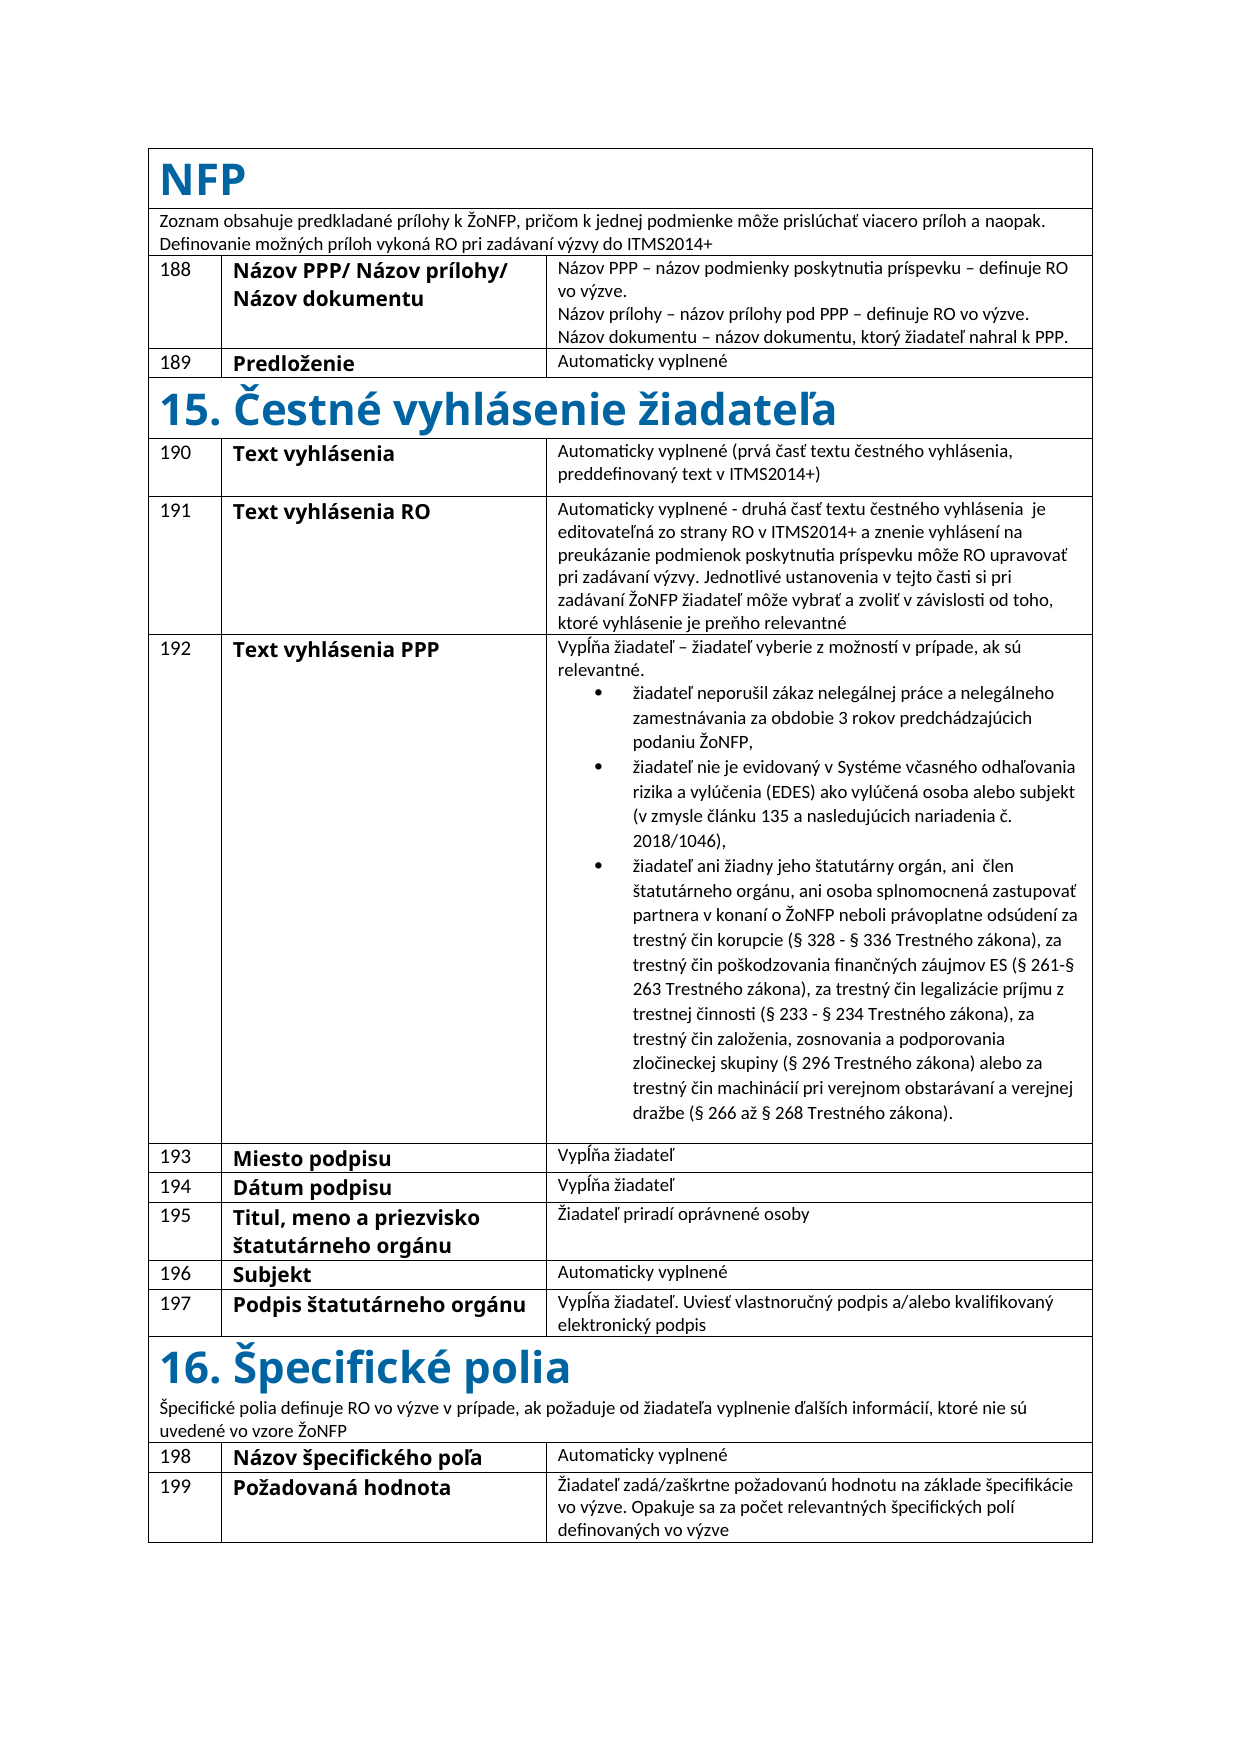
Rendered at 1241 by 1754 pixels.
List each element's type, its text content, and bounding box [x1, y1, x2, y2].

table_cell 188 [149, 256, 221, 348]
table_cell 199 [149, 1473, 221, 1542]
table_cell Vypĺňa žiadateľ [547, 1173, 1092, 1202]
table_cell Text vyhlásenia PPP [222, 635, 546, 1143]
table_cell 195 [149, 1203, 221, 1259]
table_cell Subjekt [222, 1261, 546, 1289]
table_cell Text vyhlásenia RO [222, 497, 546, 634]
table_cell Automaticky vyplnené (prvá časť textu čestného vyhlásenia, preddefinovaný text v ITMS2014+) [547, 439, 1092, 496]
table_cell Požadovaná hodnota [222, 1473, 546, 1542]
table_cell Zoznam obsahuje predkladané prílohy k ŽoNFP, pričom k jednej podmienke môže prislúchať viacero príloh a naopak. Definovanie možných príloh vykoná RO pri zadávaní výzvy do ITMS2014+ [149, 209, 1092, 255]
table_cell Vypĺňa žiadateľ. Uviesť vlastnoručný podpis a/alebo kvalifikovaný elektronický podpis [547, 1290, 1092, 1336]
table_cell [149, 149, 1092, 208]
table_cell Automaticky vyplnené - druhá časť textu čestného vyhlásenia je editovateľná zo strany RO v ITMS2014+ a znenie vyhlásení na preukázanie podmienok poskytnutia príspevku môže RO upravovať pri zadávaní výzvy. Jednotlivé ustanovenia v tejto časti si pri zadávaní ŽoNFP žiadateľ môže vybrať a zvoliť v závislosti od toho, ktoré vyhlásenie je preňho relevantné [547, 497, 1092, 634]
table_cell 197 [149, 1290, 221, 1336]
table_cell 16. Špecifické polia Špecifické polia definuje RO vo výzve v prípade, ak požaduje od žiadateľa vyplnenie ďalších informácií, ktoré nie sú uvedené vo vzore ŽoNFP [149, 1337, 1092, 1442]
table_cell 192 [149, 635, 221, 1143]
table_cell Automaticky vyplnené [547, 1443, 1092, 1472]
table_cell Názov špecifického poľa [222, 1443, 546, 1472]
table_cell 196 [149, 1261, 221, 1289]
table_cell 191 [149, 497, 221, 634]
table_cell Titul, meno a priezvisko štatutárneho orgánu [222, 1203, 546, 1259]
table_cell Dátum podpisu [222, 1173, 546, 1202]
table_cell Vypĺňa žiadateľ [547, 1144, 1092, 1172]
table_cell 193 [149, 1144, 221, 1172]
table_cell Automaticky vyplnené [547, 349, 1092, 377]
table_cell 15. Čestné vyhlásenie žiadateľa [149, 378, 1092, 438]
table_cell 198 [149, 1443, 221, 1472]
table_cell 190 [149, 439, 221, 496]
table_cell Žiadateľ zadá/zaškrtne požadovanú hodnotu na základe špecifikácie vo výzve. Opakuje sa za počet relevantných špecifických polí definovaných vo výzve [547, 1473, 1092, 1542]
table_cell Žiadateľ priradí oprávnené osoby [547, 1203, 1092, 1259]
table_cell 189 [149, 349, 221, 377]
table_cell Názov PPP – názov podmienky poskytnutia príspevku – definuje RO vo výzve. Názov prílohy – názov prílohy pod PPP – definuje RO vo výzve. Názov dokumentu – názov dokumentu, ktorý žiadateľ nahral k PPP. [547, 256, 1092, 348]
table_cell Text vyhlásenia [222, 439, 546, 496]
table_cell Podpis štatutárneho orgánu [222, 1290, 546, 1336]
table_cell Miesto podpisu [222, 1144, 546, 1172]
table_cell Vypĺňa žiadateľ – žiadateľ vyberie z možností v prípade, ak sú relevantné. žiadateľ neporušil zákaz nelegálnej práce a nelegálneho zamestnávania za obdobie 3 rokov predchádzajúcich podaniu ŽoNFP, žiadateľ nie je evidovaný v Systéme včasného odhaľovania rizika a vylúčenia (EDES) ako vylúčená osoba alebo subjekt (v zmysle článku 135 a nasledujúcich nariadenia č. 2018/1046), žiadateľ ani žiadny jeho štatutárny orgán, ani člen štatutárneho orgánu, ani osoba splnomocnená zastupovať partnera v konaní o ŽoNFP neboli právoplatne odsúdení za trestný čin korupcie (§ 328 - § 336 Trestného zákona), za trestný čin poškodzovania finančných záujmov ES (§ 261-§ 263 Trestného zákona), za trestný čin legalizácie príjmu z trestnej činnosti (§ 233 - § 234 Trestného zákona), za trestný čin založenia, zosnovania a podporovania zločineckej skupiny (§ 296 Trestného zákona) alebo za trestný čin machinácií pri verejnom obstarávaní a verejnej dražbe (§ 266 až § 268 Trestného zákona). [547, 635, 1092, 1143]
table_cell Názov PPP/ Názov prílohy/ Názov dokumentu [222, 256, 546, 348]
table_cell Predloženie [222, 349, 546, 377]
table_cell 194 [149, 1173, 221, 1202]
table_cell Automaticky vyplnené [547, 1261, 1092, 1289]
